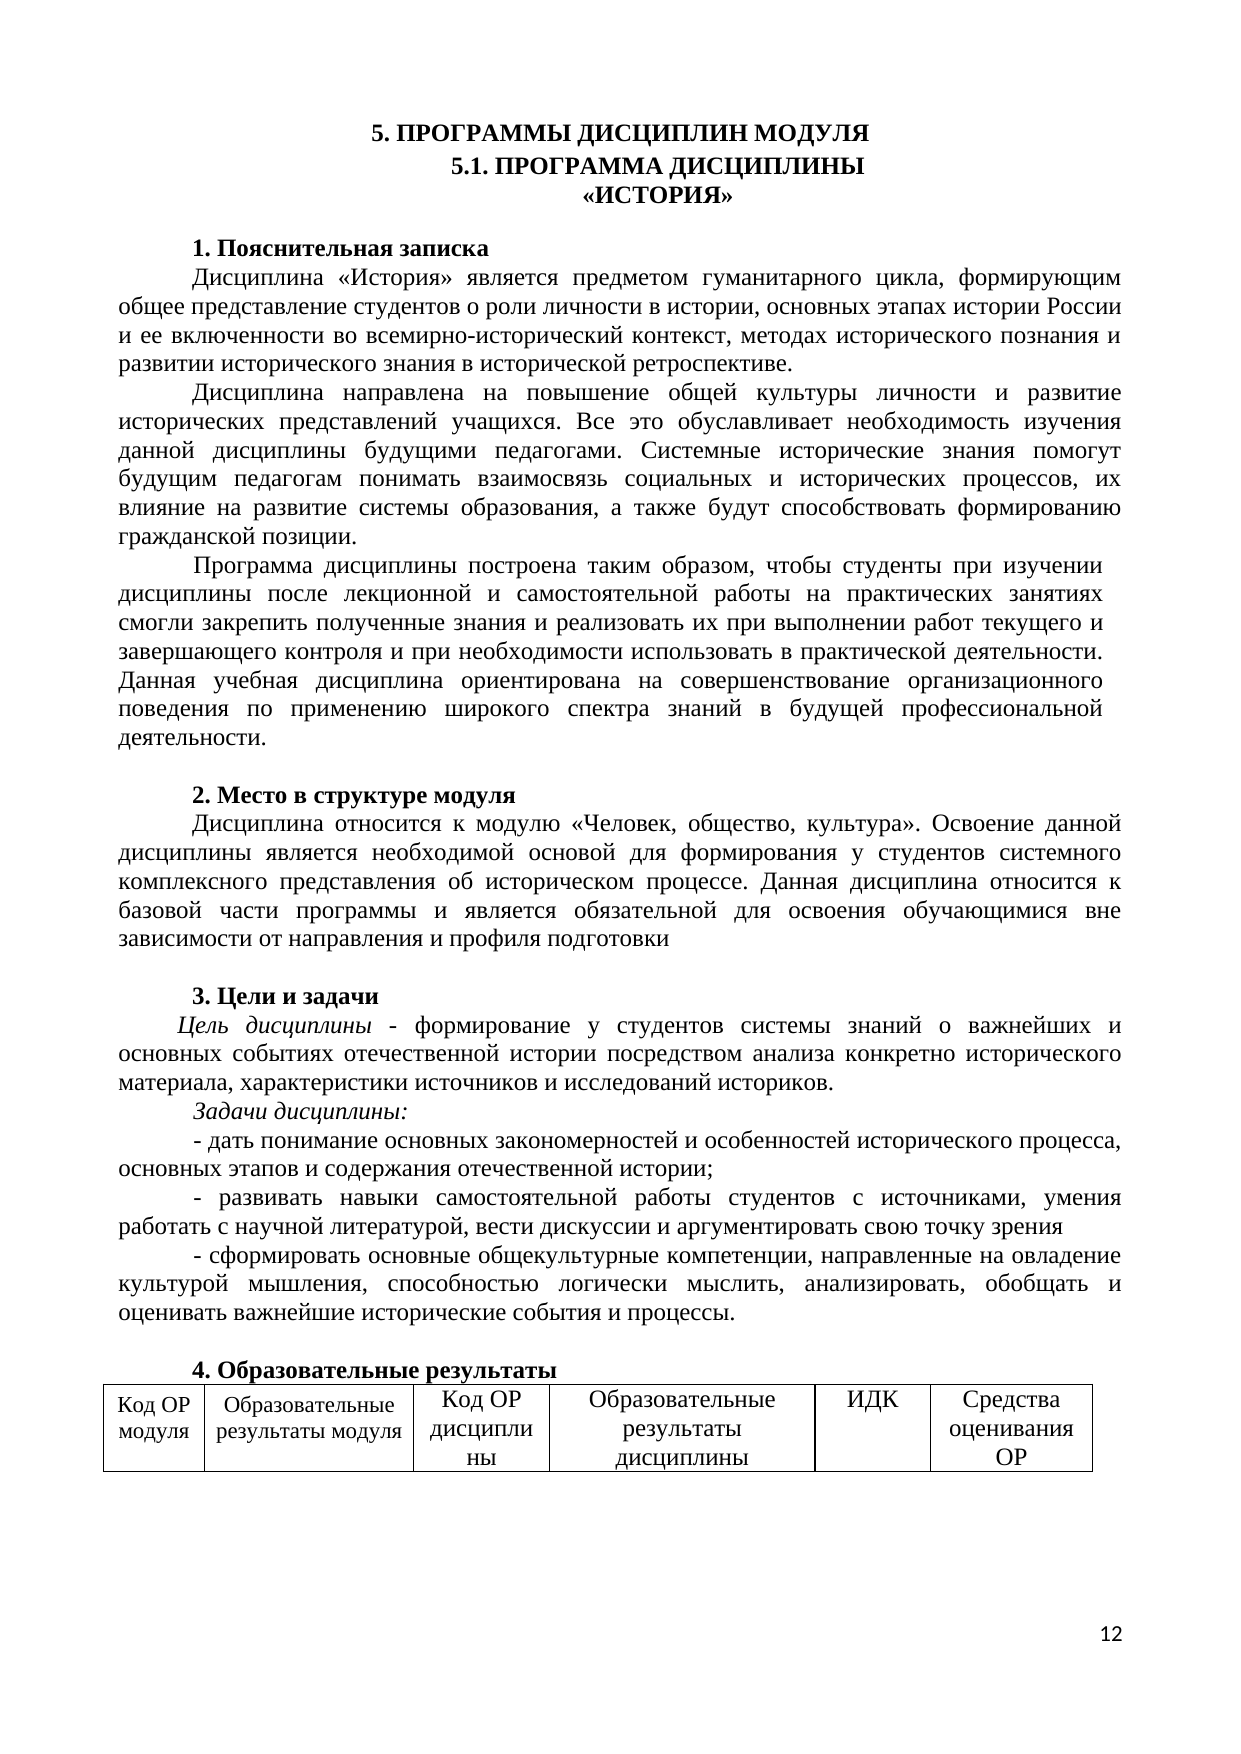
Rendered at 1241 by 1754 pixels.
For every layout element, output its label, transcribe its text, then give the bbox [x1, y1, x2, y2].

text - сформировать основные общекультурные компетенции, направленные на овладение культурой мышления, способностью логически мыслить, анализировать, обобщать и оценивать важнейшие исторические события и процессы. [118, 1240, 1122, 1326]
text Дисциплина «История» является предметом гуманитарного цикла, формирующим общее представление студентов о роли личности в истории, основных этапах истории России и ее включенности во всемирно-исторический контекст, методах исторического познания и развитии исторического знания в исторической ретроспективе. [118, 262, 1122, 377]
table_header Код ОР дисциплины [414, 1385, 549, 1471]
text - развивать навыки самостоятельной работы студентов с источниками, умения работать с научной литературой, вести дискуссии и аргументировать свою точку зрения [118, 1182, 1122, 1240]
subtitle 5. ПРОГРАММЫ ДИСЦИПЛИН МОДУЛЯ [118, 118, 1122, 147]
table_header Код ОР модуля [104, 1385, 204, 1471]
table_header ИДК [816, 1385, 930, 1471]
table_header Средства оценивания ОР [931, 1385, 1092, 1471]
text 1. Пояснительная записка [118, 233, 1122, 262]
text - дать понимание основных закономерностей и особенностей исторического процесса, основных этапов и содержания отечественной истории; [118, 1125, 1122, 1182]
text 3. Цели и задачи [118, 981, 1122, 1010]
table_header Образовательные результаты дисциплины [550, 1385, 814, 1471]
text 4. Образовательные результаты [118, 1355, 1122, 1383]
text Программа дисциплины построена таким образом, чтобы студенты при изучении дисциплины после лекционной и самостоятельной работы на практических занятиях смогли закрепить полученные знания и реализовать их при выполнении работ текущего и завершающего контроля и при необходимости использовать в практической деятельности. Данная учебная дисциплина ориентирована на совершенствование организационного поведения по применению широкого спектра знаний в будущей профессиональной деятельности. [118, 550, 1104, 751]
text Цель дисциплины - формирование у студентов системы знаний о важнейших и основных событиях отечественной истории посредством анализа конкретно исторического материала, характеристики источников и исследований историков. [118, 1010, 1122, 1096]
subtitle 5.1. ПРОГРАММА ДИСЦИПЛИНЫ [118, 151, 1122, 180]
text Дисциплина направлена на повышение общей культуры личности и развитие исторических представлений учащихся. Все это обуславливает необходимость изучения данной дисциплины будущими педагогами. Системные исторические знания помогут будущим педагогам понимать взаимосвязь социальных и исторических процессов, их влияние на развитие системы образования, а также будут способствовать формированию гражданской позиции. [118, 377, 1122, 550]
subtitle «ИСТОРИЯ» [118, 180, 1122, 208]
text Дисциплина относится к модулю «Человек, общество, культура». Освоение данной дисциплины является необходимой основой для формирования у студентов системного комплексного представления об историческом процессе. Данная дисциплина относится к базовой части программы и является обязательной для освоения обучающимися вне зависимости от направления и профиля подготовки [118, 808, 1122, 952]
table_header Образовательные результаты модуля [205, 1385, 413, 1471]
text 2. Место в структуре модуля [118, 780, 1122, 808]
text Задачи дисциплины: [118, 1096, 1122, 1125]
